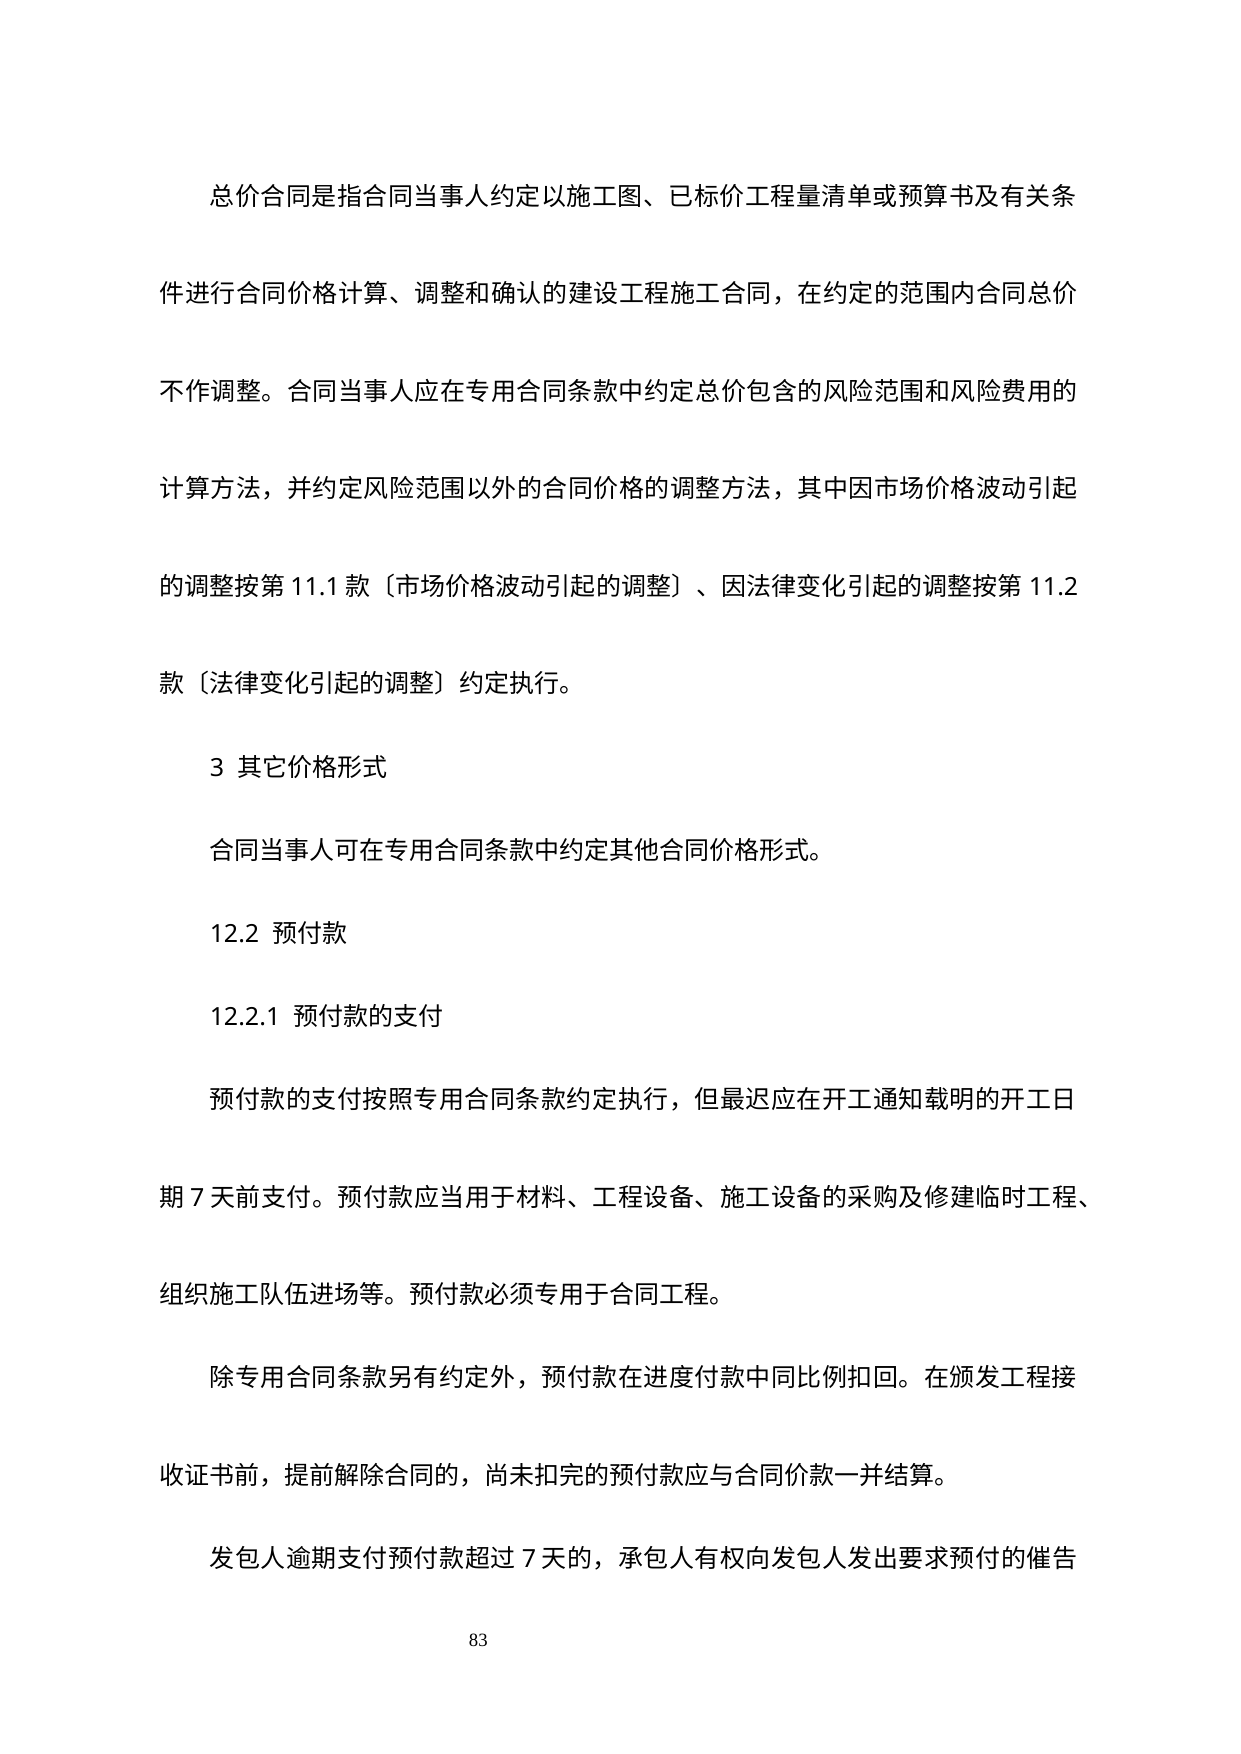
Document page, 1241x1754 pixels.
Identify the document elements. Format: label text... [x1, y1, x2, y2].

text 12.2.1 预付款的支付 [159, 982, 1078, 1047]
text 12.2 预付款 [159, 899, 1078, 964]
text 除专用合同条款另有约定外，预付款在进度付款中同比例扣回。在颁发工程接收证书前，提前解除合同的，尚未扣完的预付款应与合同价款一并结算。 [159, 1343, 1078, 1506]
text 3 其它价格形式 [159, 733, 1078, 798]
text 总价合同是指合同当事人约定以施工图、已标价工程量清单或预算书及有关条件进行合同价格计算、调整和确认的建设工程施工合同，在约定的范围内合同总价不作调整。合同当事人应在专用合同条款中约定总价包含的风险范围和风险费用的计算方法，并约定风险范围以外的合同价格的调整方法，其中因市场价格波动引起的调整按第11.1款〔市场价格波动引起的调整〕、因法律变化引起的调整按第11.2款〔法律变化引起的调整〕约定执行。 [159, 162, 1078, 714]
text 预付款的支付按照专用合同条款约定执行，但最迟应在开工通知载明的开工日期7天前支付。预付款应当用于材料、工程设备、施工设备的采购及修建临时工程、组织施工队伍进场等。预付款必须专用于合同工程。 [159, 1065, 1078, 1325]
text 合同当事人可在专用合同条款中约定其他合同价格形式。 [159, 816, 1078, 881]
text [159, 1524, 1078, 1589]
